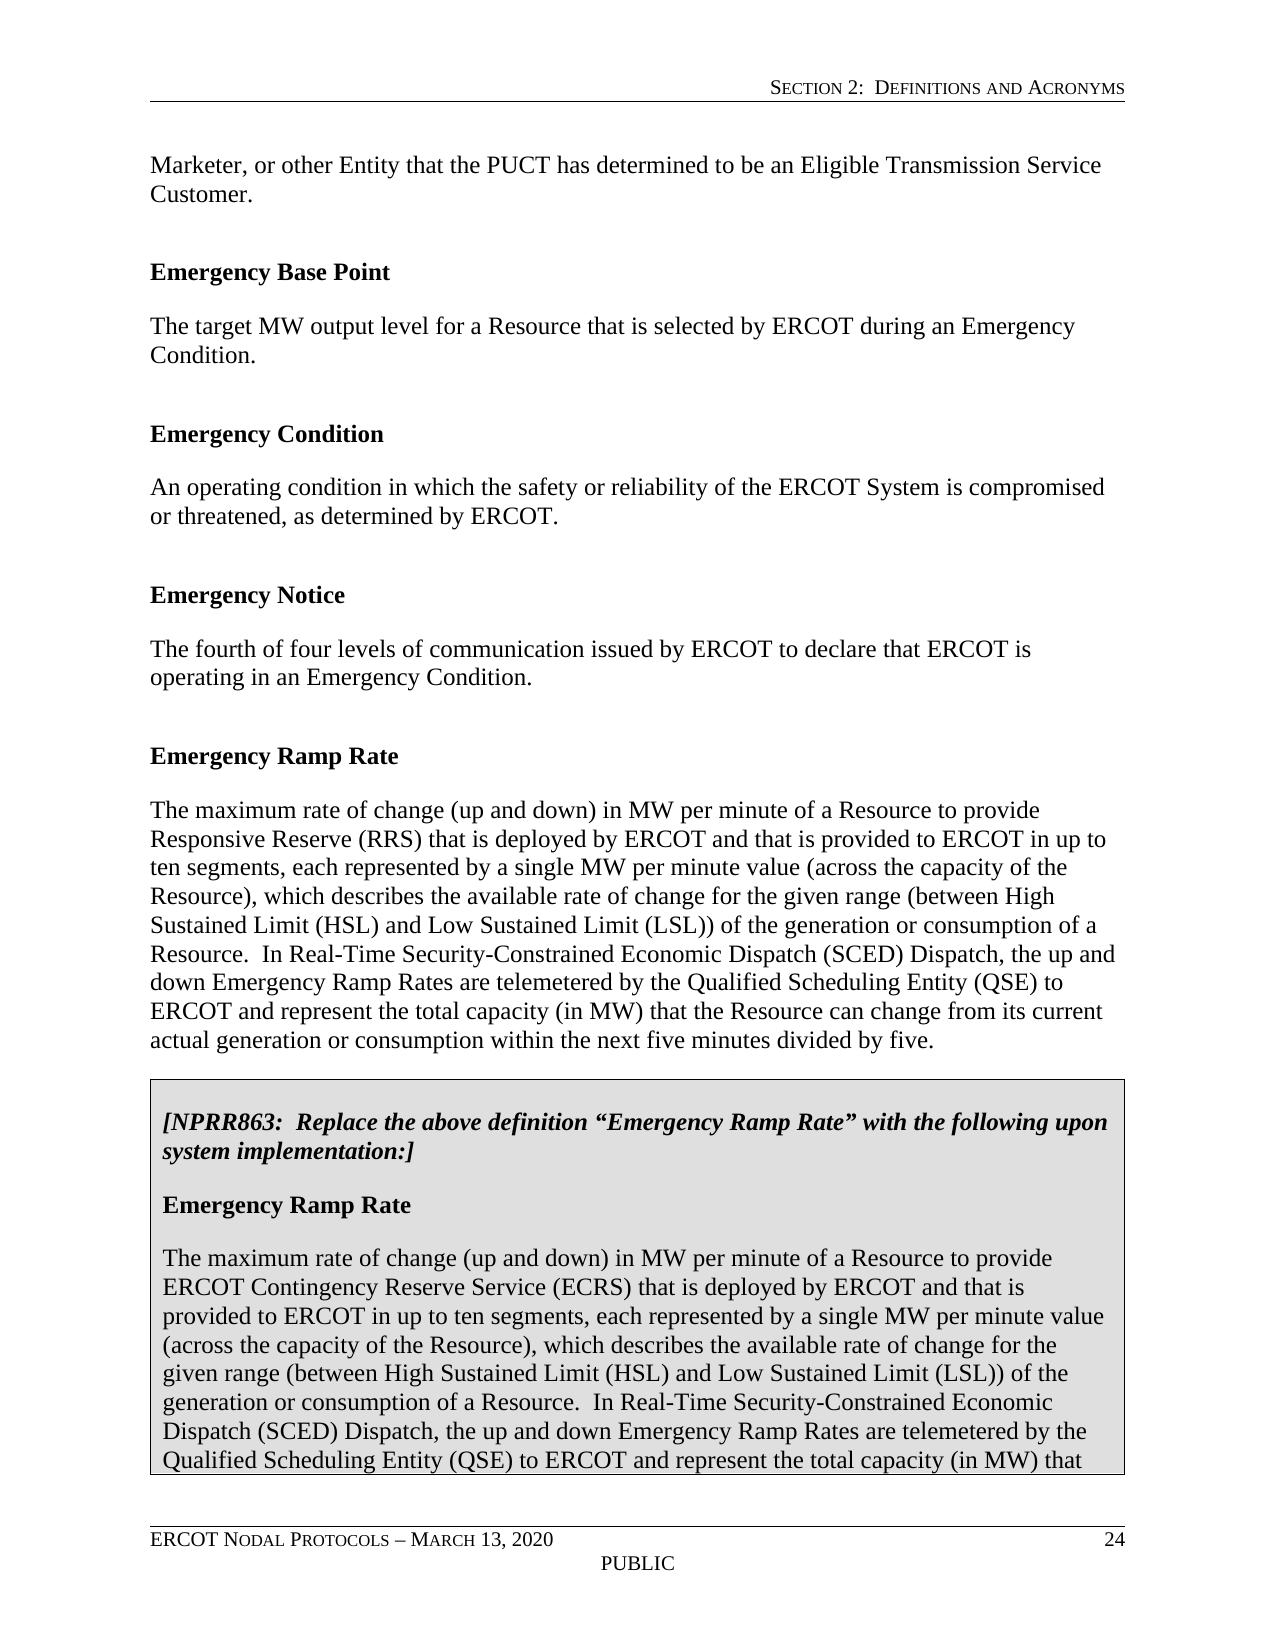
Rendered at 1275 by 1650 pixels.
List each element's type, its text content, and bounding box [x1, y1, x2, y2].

text Emergency Base Point [150, 257, 1125, 286]
text An operating condition in which the safety or reliability of the ERCOT System is compromised or threatened, as determined by ERCOT. [150, 472, 1125, 530]
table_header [151, 1080, 1124, 1473]
text Emergency Notice [150, 580, 1125, 609]
text The target MW output level for a Resource that is selected by ERCOT during an Emergency Condition. [150, 311, 1125, 369]
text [150, 150, 1125, 207]
text The fourth of four levels of communication issued by ERCOT to declare that ERCOT is operating in an Emergency Condition. [150, 634, 1125, 691]
text The maximum rate of change (up and down) in MW per minute of a Resource to provide Responsive Reserve (RRS) that is deployed by ERCOT and that is provided to ERCOT in up to ten segments, each represented by a single MW per minute value (across the capacity of the Resource), which describes the available rate of change for the given range (between High Sustained Limit (HSL) and Low Sustained Limit (LSL)) of the generation or consumption of a Resource. In Real-Time Security-Constrained Economic Dispatch (SCED) Dispatch, the up and down Emergency Ramp Rates are telemetered by the Qualified Scheduling Entity (QSE) to ERCOT and represent the total capacity (in MW) that the Resource can change from its current actual generation or consumption within the next five minutes divided by five. [150, 795, 1125, 1054]
text Emergency Condition [150, 419, 1125, 447]
text Emergency Ramp Rate [150, 741, 1125, 770]
